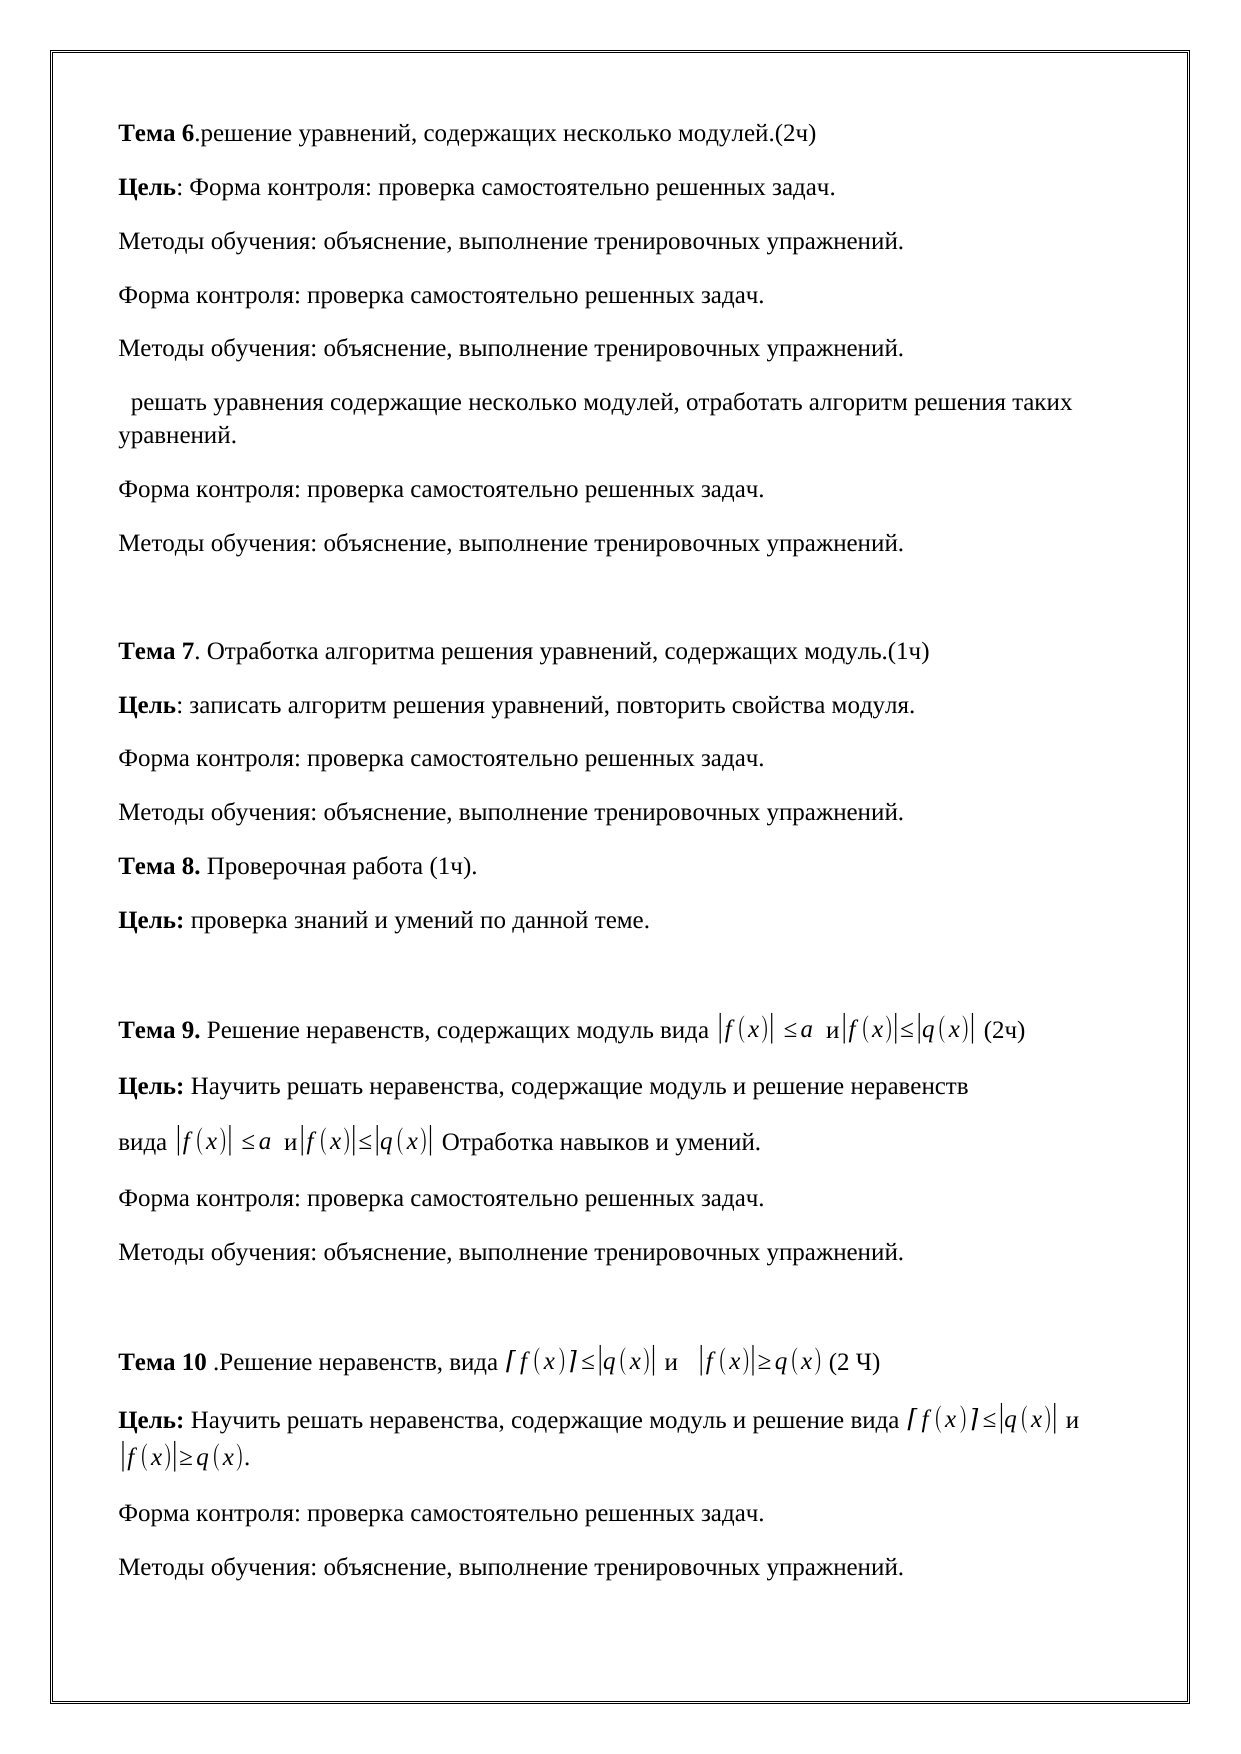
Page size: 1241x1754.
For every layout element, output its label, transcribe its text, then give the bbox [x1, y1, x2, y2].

text Форма контроля: проверка самостоятельно решенных задач. [118, 474, 1122, 503]
text Цель: проверка знаний и умений по данной теме. [118, 905, 1122, 934]
text решать уравнения содержащие несколько модулей, отработать алгоритм решения таких уравнений. [118, 387, 1122, 449]
text Форма контроля: проверка самостоятельно решенных задач. [118, 1183, 1122, 1212]
text Методы обучения: объяснение, выполнение тренировочных упражнений. [118, 333, 1122, 362]
text Тема 7. Отработка алгоритма решения уравнений, содержащих модуль.(1ч) [118, 636, 1122, 664]
text Методы обучения: объяснение, выполнение тренировочных упражнений. [118, 528, 1122, 557]
text Тема 9. Решение неравенств, содержащих модуль вида и (2ч) [118, 1013, 1122, 1046]
text Форма контроля: проверка самостоятельно решенных задач. [118, 280, 1122, 308]
text Цель: Форма контроля: проверка самостоятельно решенных задач. [118, 172, 1122, 201]
text Методы обучения: объяснение, выполнение тренировочных упражнений. [118, 1237, 1122, 1266]
text Цель: записать алгоритм решения уравнений, повторить свойства модуля. [118, 690, 1122, 718]
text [118, 226, 1122, 254]
text Тема 10 .Решение неравенств, вида и (2 Ч) [118, 1345, 1122, 1378]
text Тема 8. Проверочная работа (1ч). [118, 851, 1122, 880]
text Методы обучения: объяснение, выполнение тренировочных упражнений. [118, 797, 1122, 826]
text Тема 6.решение уравнений, содержащих несколько модулей.(2ч) [118, 118, 1122, 147]
text Форма контроля: проверка самостоятельно решенных задач. [118, 743, 1122, 772]
text вида и Отработка навыков и умений. [118, 1125, 1122, 1158]
text Методы обучения: объяснение, выполнение тренировочных упражнений. [118, 1552, 1122, 1581]
text Форма контроля: проверка самостоятельно решенных задач. [118, 1498, 1122, 1527]
text Цель: Научить решать неравенства, содержащие модуль и решение вида и . [118, 1403, 1122, 1473]
text Цель: Научить решать неравенства, содержащие модуль и решение неравенств [118, 1071, 1122, 1100]
